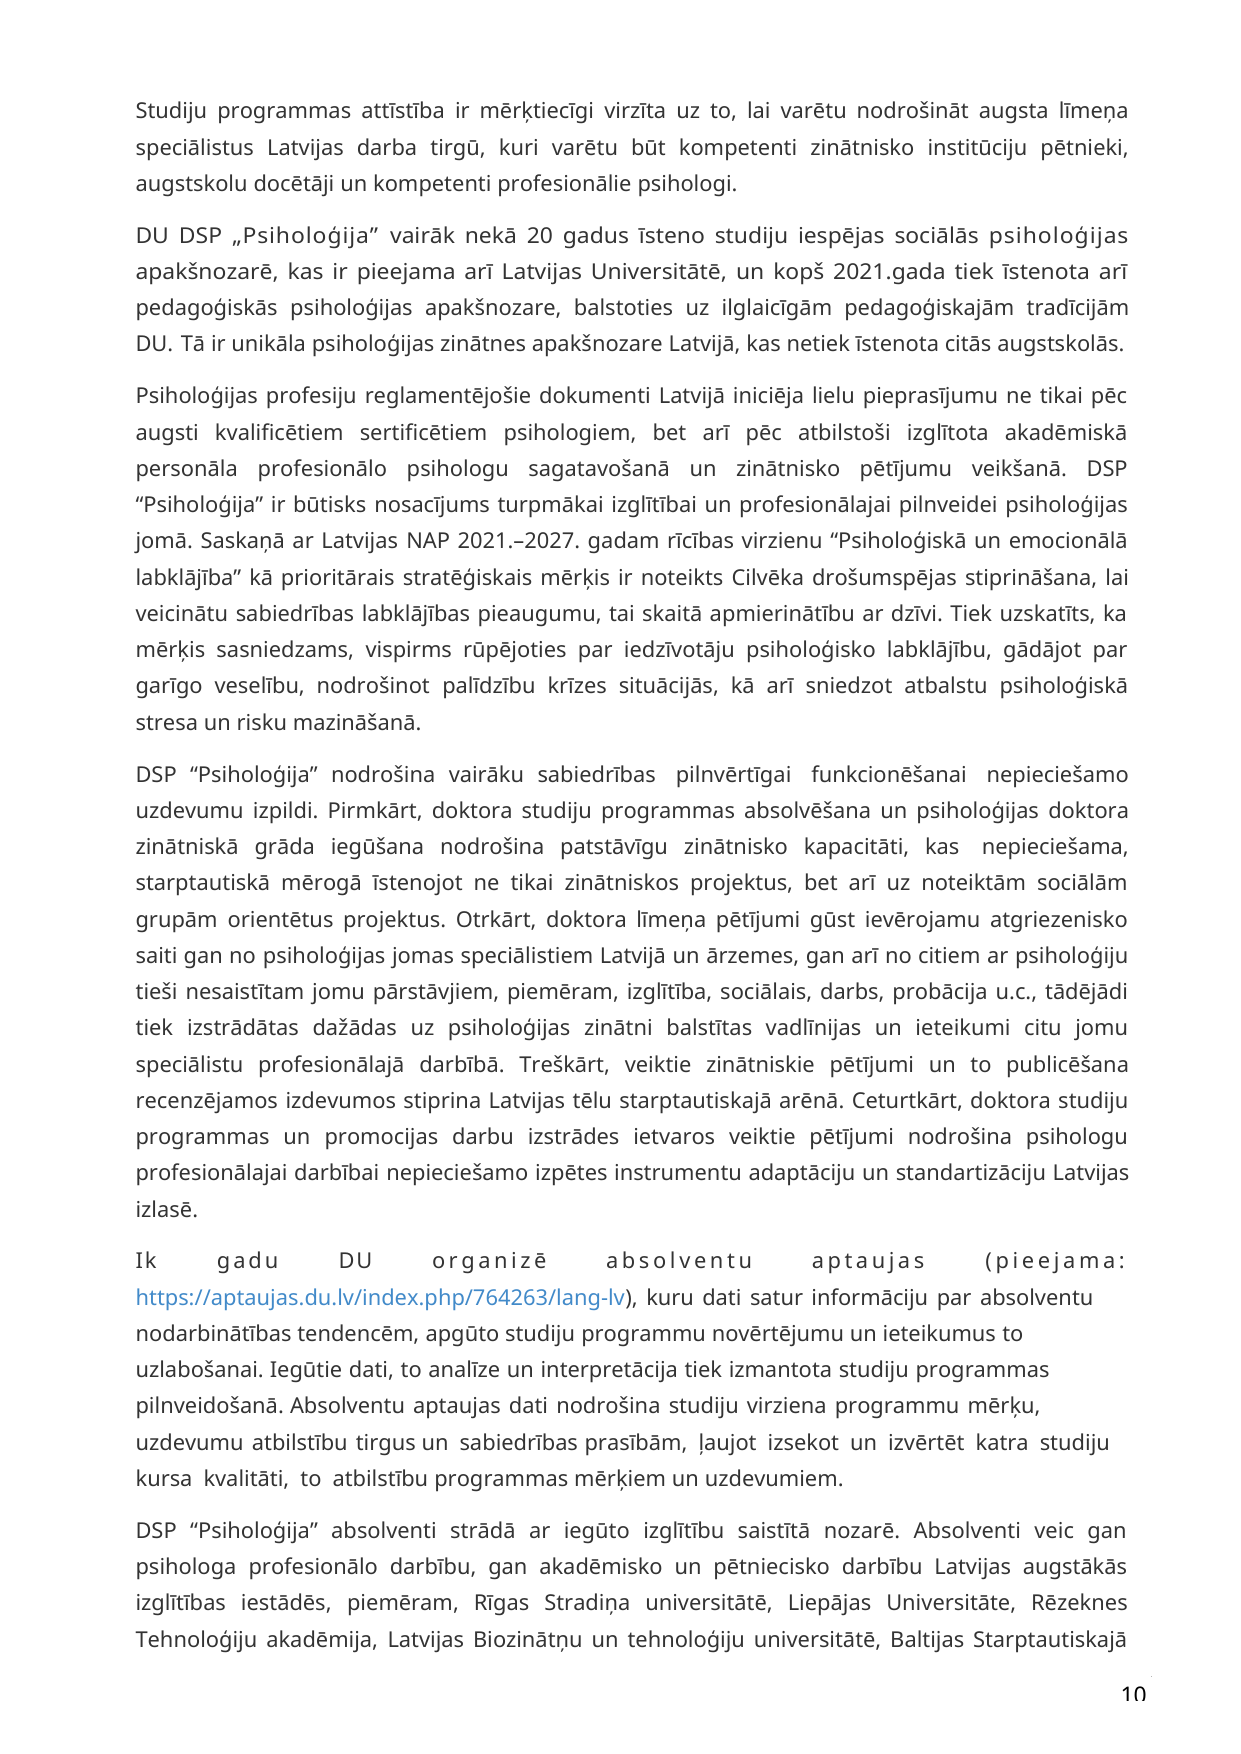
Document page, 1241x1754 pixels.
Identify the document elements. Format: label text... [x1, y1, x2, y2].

text Ik gadu DU organizē absolventu aptaujas (pieejama: https://aptaujas.du.lv/index.php/764263/lang-lv), kuru dati satur informāciju par absolventu nodarbinātības tendencēm, apgūto studiju programmu novērtējumu un ieteikumus to uzlabošanai. Iegūtie dati, to analīze un interpretācija tiek izmantota studiju programmas pilnveidošanā. Absolventu aptaujas dati nodrošina studiju virziena programmu mērķu, uzdevumu atbilstību tirgus un sabiedrības prasībām, ļaujot izsekot un izvērtēt katra studiju kursa kvalitāti, to atbilstību programmas mērķiem un uzdevumiem. [135, 1246, 1132, 1493]
text DSP “Psiholoģija” nodrošina vairāku sabiedrības pilnvērtīgai funkcionēšanai nepieciešamo uzdevumu izpildi. Pirmkārt, doktora studiju programmas absolvēšana un psiholoģijas doktora zinātniskā grāda iegūšana nodrošina patstāvīgu zinātnisko kapacitāti, kas nepieciešama, starptautiskā mērogā īstenojot ne tikai zinātniskos projektus, bet arī uz noteiktām sociālām grupām orientētus projektus. Otrkārt, doktora līmeņa pētījumi gūst ievērojamu atgriezenisko saiti gan no psiholoģijas jomas speciālistiem Latvijā un ārzemes, gan arī no citiem ar psiholoģiju tieši nesaistītam jomu pārstāvjiem, piemēram, izglītība, sociālais, darbs, probācija u.c., tādējādi tiek izstrādātas dažādas uz psiholoģijas zinātni balstītas vadlīnijas un ieteikumi citu jomu speciālistu profesionālajā darbībā. Treškārt, veiktie zinātniskie pētījumi un to publicēšana recenzējamos izdevumos stiprina Latvijas tēlu starptautiskajā arēnā. Ceturtkārt, doktora studiju programmas un promocijas darbu izstrādes ietvaros veiktie pētījumi nodrošina psihologu profesionālajai darbībai nepieciešamo izpētes instrumentu adaptāciju un standartizāciju Latvijas izlasē. [135, 758, 1129, 1223]
text DU DSP „Psiholoģija” vairāk nekā 20 gadus īsteno studiju iespējas sociālās psiholoģijas apakšnozarē, kas ir pieejama arī Latvijas Universitātē, un kopš 2021.gada tiek īstenota arī pedagoģiskās psiholoģijas apakšnozare, balstoties uz ilglaicīgām pedagoģiskajām tradīcijām DU. Tā ir unikāla psiholoģijas zinātnes apakšnozare Latvijā, kas netiek īstenota citās augstskolās. [135, 220, 1129, 358]
text Studiju programmas attīstība ir mērķtiecīgi virzīta uz to, lai varētu nodrošināt augsta līmeņa speciālistus Latvijas darba tirgū, kuri varētu būt kompetenti zinātnisko institūciju pētnieki, augstskolu docētāji un kompetenti profesionālie psihologi. [135, 95, 1129, 197]
text Psiholoģijas profesiju reglamentējošie dokumenti Latvijā iniciēja lielu pieprasījumu ne tikai pēc augsti kvaliﬁcētiem sertiﬁcētiem psihologiem, bet arī pēc atbilstoši izglītota akadēmiskā personāla profesionālo psihologu sagatavošanā un zinātnisko pētījumu veikšanā. DSP “Psiholoģija” ir būtisks nosacījums turpmākai izglītībai un profesionālajai pilnveidei psiholoģijas jomā. Saskaņā ar Latvijas NAP 2021.–2027. gadam rīcības virzienu “Psiholoģiskā un emocionālā labklājība” kā prioritārais stratēģiskais mērķis ir noteikts Cilvēka drošumspējas stiprināšana, lai veicinātu sabiedrības labklājības pieaugumu, tai skaitā apmierinātību ar dzīvi. Tiek uzskatīts, ka mērķis sasniedzams, vispirms rūpējoties par iedzīvotāju psiholoģisko labklājību, gādājot par garīgo veselību, nodrošinot palīdzību krīzes situācijās, kā arī sniedzot atbalstu psiholoģiskā stresa un risku mazināšanā. [135, 380, 1129, 736]
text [135, 1515, 1128, 1653]
